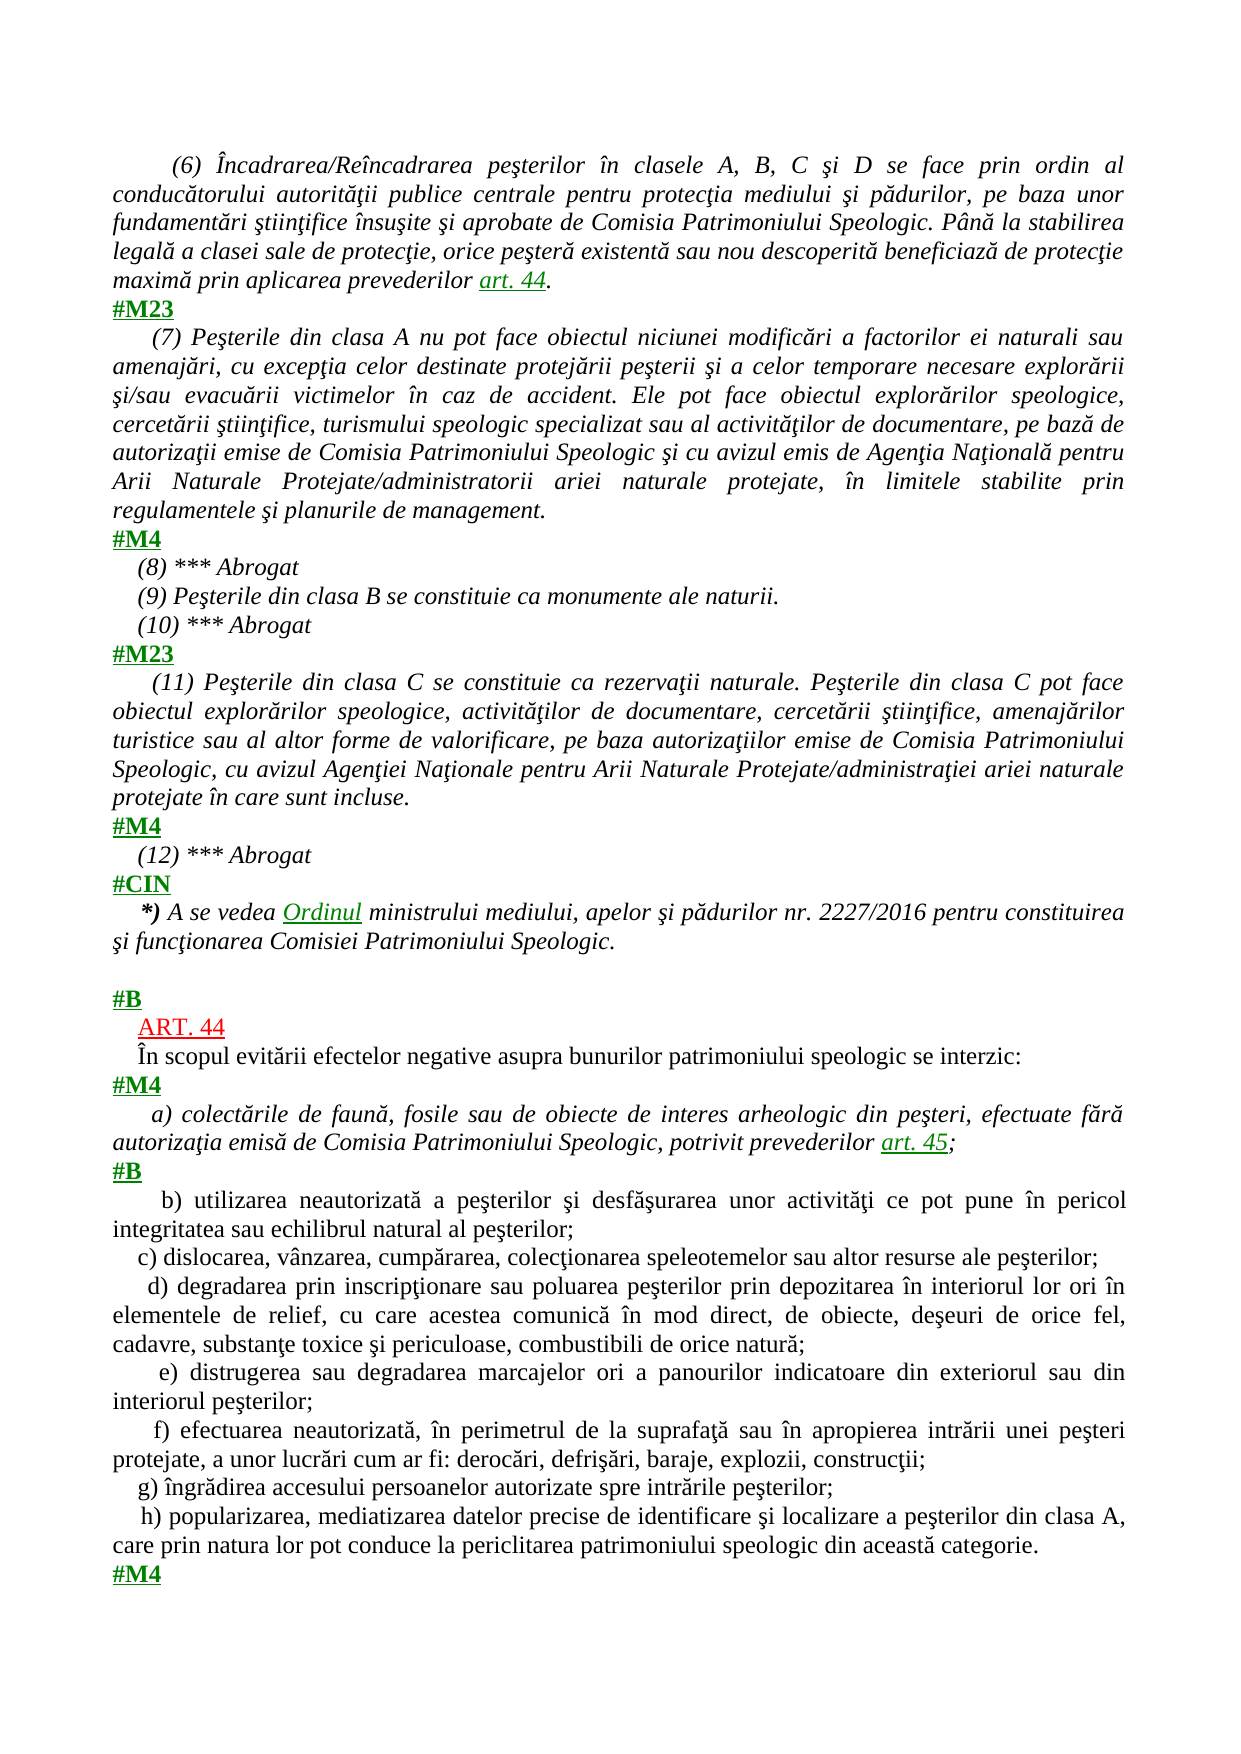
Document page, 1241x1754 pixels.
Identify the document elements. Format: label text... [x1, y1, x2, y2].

text #M23 [112, 294, 1128, 322]
text (9) Peşterile din clasa B se constituie ca monumente ale naturii. [112, 581, 1128, 610]
text #B [112, 984, 1128, 1012]
text #M4 [112, 1070, 1128, 1099]
text #M4 [112, 811, 1128, 840]
text #M4 [112, 524, 1128, 552]
text (10) *** Abrogat [112, 610, 1128, 639]
text #M4 [112, 1559, 1128, 1587]
text (6) Încadrarea/Reîncadrarea peşterilor în clasele A, B, C şi D se face prin ordin al conducătorului autorităţii publice centrale pentru protecţia mediului şi pădurilor, pe baza unor fundamentări ştiinţifice însuşite şi aprobate de Comisia Patrimoniului Speologic. Până la stabilirea legală a clasei sale de protecţie, orice peşteră existentă sau nou descoperită beneficiază de protecţie maximă prin aplicarea prevederilor art. 44. [112, 150, 1128, 294]
text (8) *** Abrogat [112, 552, 1128, 581]
text c) dislocarea, vânzarea, cumpărarea, colecţionarea speleotemelor sau altor resurse ale peşterilor; [112, 1242, 1128, 1271]
text (11) Peşterile din clasa C se constituie ca rezervaţii naturale. Peşterile din clasa C pot face obiectul explorărilor speologice, activităţilor de documentare, cercetării ştiinţifice, amenajărilor turistice sau al altor forme de valorificare, pe baza autorizaţiilor emise de Comisia Patrimoniului Speologic, cu avizul Agenţiei Naţionale pentru Arii Naturale Protejate/administraţiei ariei naturale protejate în care sunt incluse. [112, 667, 1128, 811]
text ART. 44 [112, 1012, 1128, 1041]
text g) îngrădirea accesului persoanelor autorizate spre intrările peşterilor; [112, 1472, 1128, 1501]
text În scopul evitării efectelor negative asupra bunurilor patrimoniului speologic se interzic: [112, 1041, 1128, 1070]
text a) colectările de faună, fosile sau de obiecte de interes arheologic din peşteri, efectuate fără autorizaţia emisă de Comisia Patrimoniului Speologic, potrivit prevederilor art. 45; [112, 1099, 1128, 1156]
text (12) *** Abrogat [112, 840, 1128, 869]
text #B [112, 1156, 1128, 1185]
text h) popularizarea, mediatizarea datelor precise de identificare şi localizare a peşterilor din clasa A, care prin natura lor pot conduce la periclitarea patrimoniului speologic din această categorie. [112, 1501, 1128, 1559]
text (7) Peşterile din clasa A nu pot face obiectul niciunei modificări a factorilor ei naturali sau amenajări, cu excepţia celor destinate protejării peşterii şi a celor temporare necesare explorării şi/sau evacuării victimelor în caz de accident. Ele pot face obiectul explorărilor speologice, cercetării ştiinţifice, turismului speologic specializat sau al activităţilor de documentare, pe bază de autorizaţii emise de Comisia Patrimoniului Speologic şi cu avizul emis de Agenţia Naţională pentru Arii Naturale Protejate/administratorii ariei naturale protejate, în limitele stabilite prin regulamentele şi planurile de management. [112, 322, 1128, 524]
text #M23 [112, 639, 1128, 667]
text b) utilizarea neautorizată a peşterilor şi desfăşurarea unor activităţi ce pot pune în pericol integritatea sau echilibrul natural al peşterilor; [112, 1185, 1128, 1242]
text d) degradarea prin inscripţionare sau poluarea peşterilor prin depozitarea în interiorul lor ori în elementele de relief, cu care acestea comunică în mod direct, de obiecte, deşeuri de orice fel, cadavre, substanţe toxice şi periculoase, combustibili de orice natură; [112, 1271, 1128, 1357]
text f) efectuarea neautorizată, în perimetrul de la suprafaţă sau în apropierea intrării unei peşteri protejate, a unor lucrări cum ar fi: derocări, defrişări, baraje, explozii, construcţii; [112, 1415, 1128, 1472]
text #CIN [112, 869, 1128, 897]
text *) A se vedea Ordinul ministrului mediului, apelor şi pădurilor nr. 2227/2016 pentru constituirea şi funcţionarea Comisiei Patrimoniului Speologic. [112, 897, 1128, 955]
text e) distrugerea sau degradarea marcajelor ori a panourilor indicatoare din exteriorul sau din interiorul peşterilor; [112, 1357, 1128, 1415]
